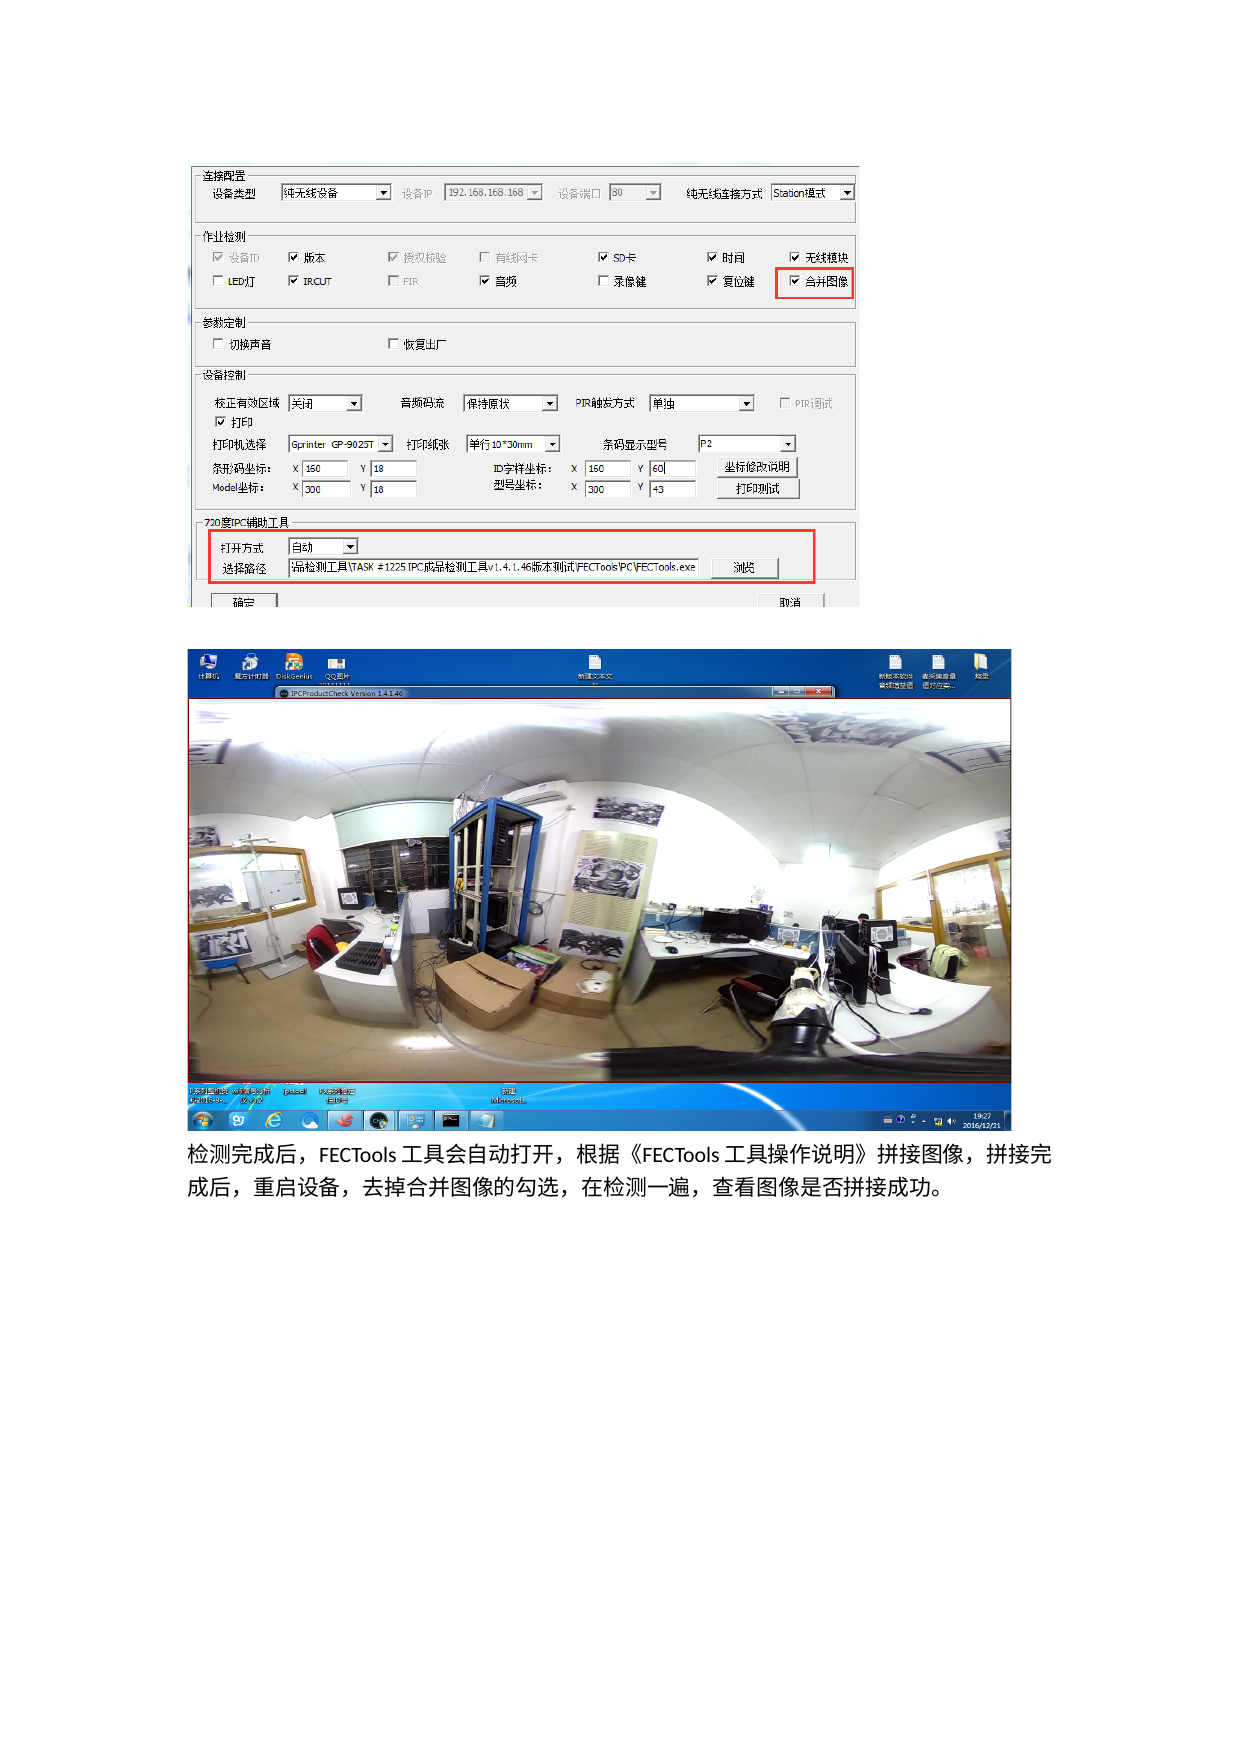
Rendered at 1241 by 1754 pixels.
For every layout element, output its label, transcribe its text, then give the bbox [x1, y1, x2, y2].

text 检测完成后，FECTools工具会自动打开，根据《FECTools工具操作说明》拼接图像，拼接完成后，重启设备，去掉合并图像的勾选，在检测一遍，查看图像是否拼接成功。 [187, 1137, 1053, 1202]
picture [187, 649, 1012, 1131]
picture [187, 162, 860, 607]
